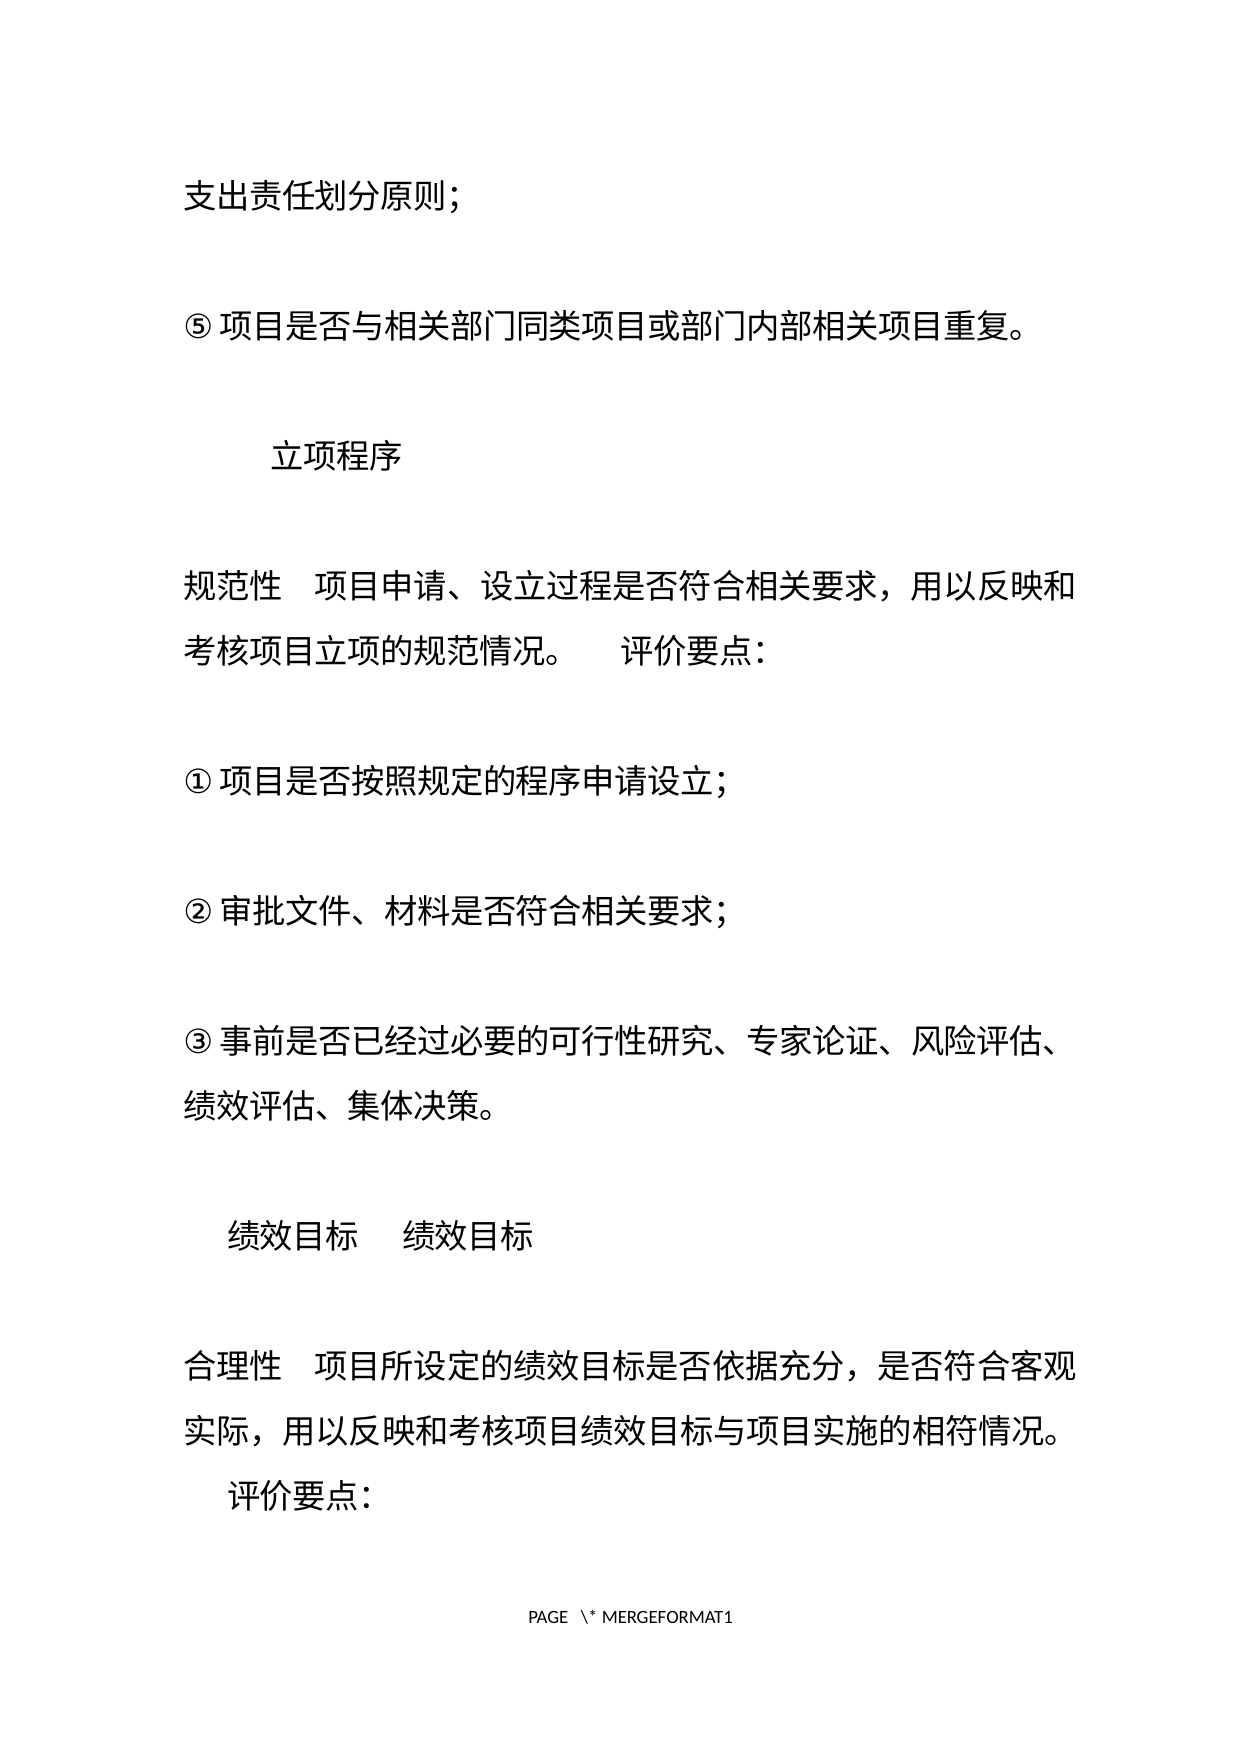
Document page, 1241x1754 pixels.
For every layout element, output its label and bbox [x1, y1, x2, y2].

text [183, 162, 1078, 1527]
